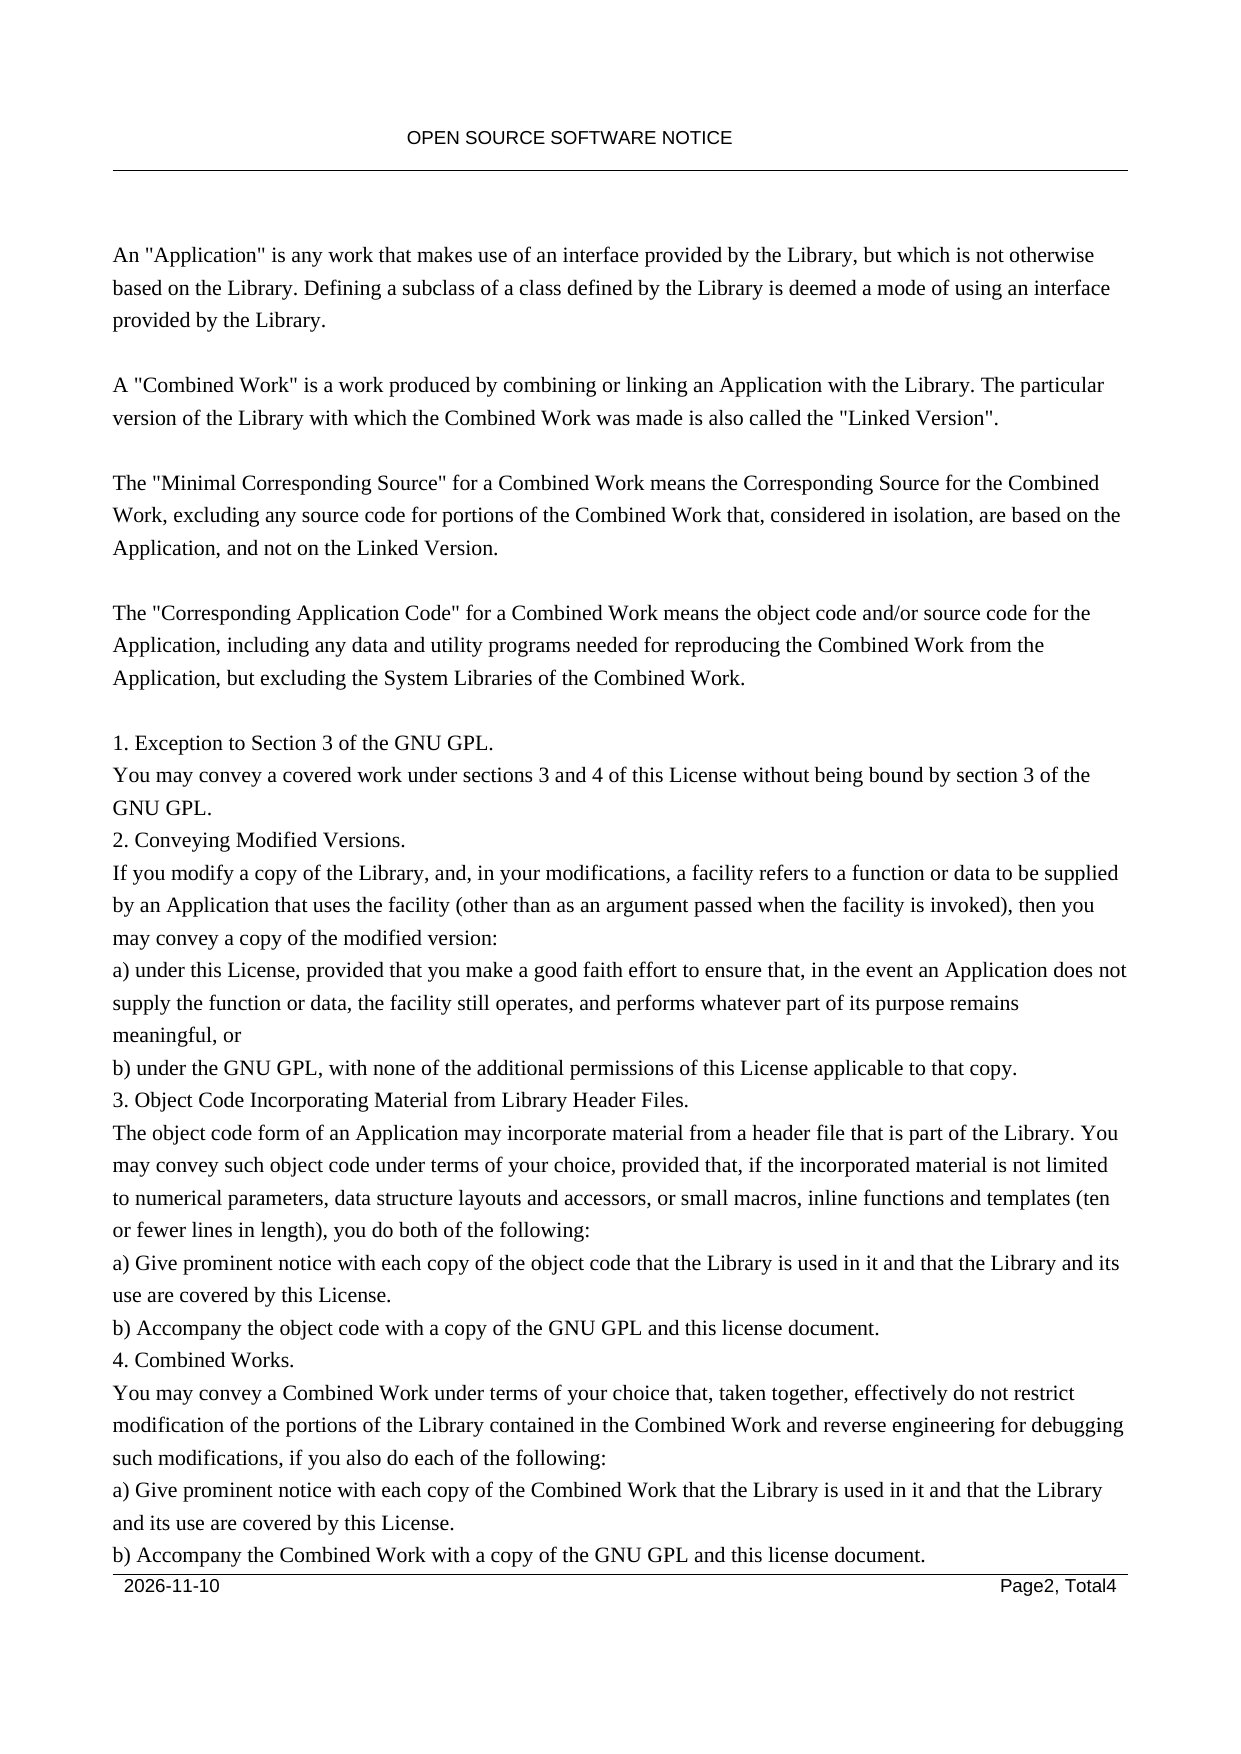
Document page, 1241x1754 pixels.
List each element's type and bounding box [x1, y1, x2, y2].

text [112, 206, 1128, 1571]
